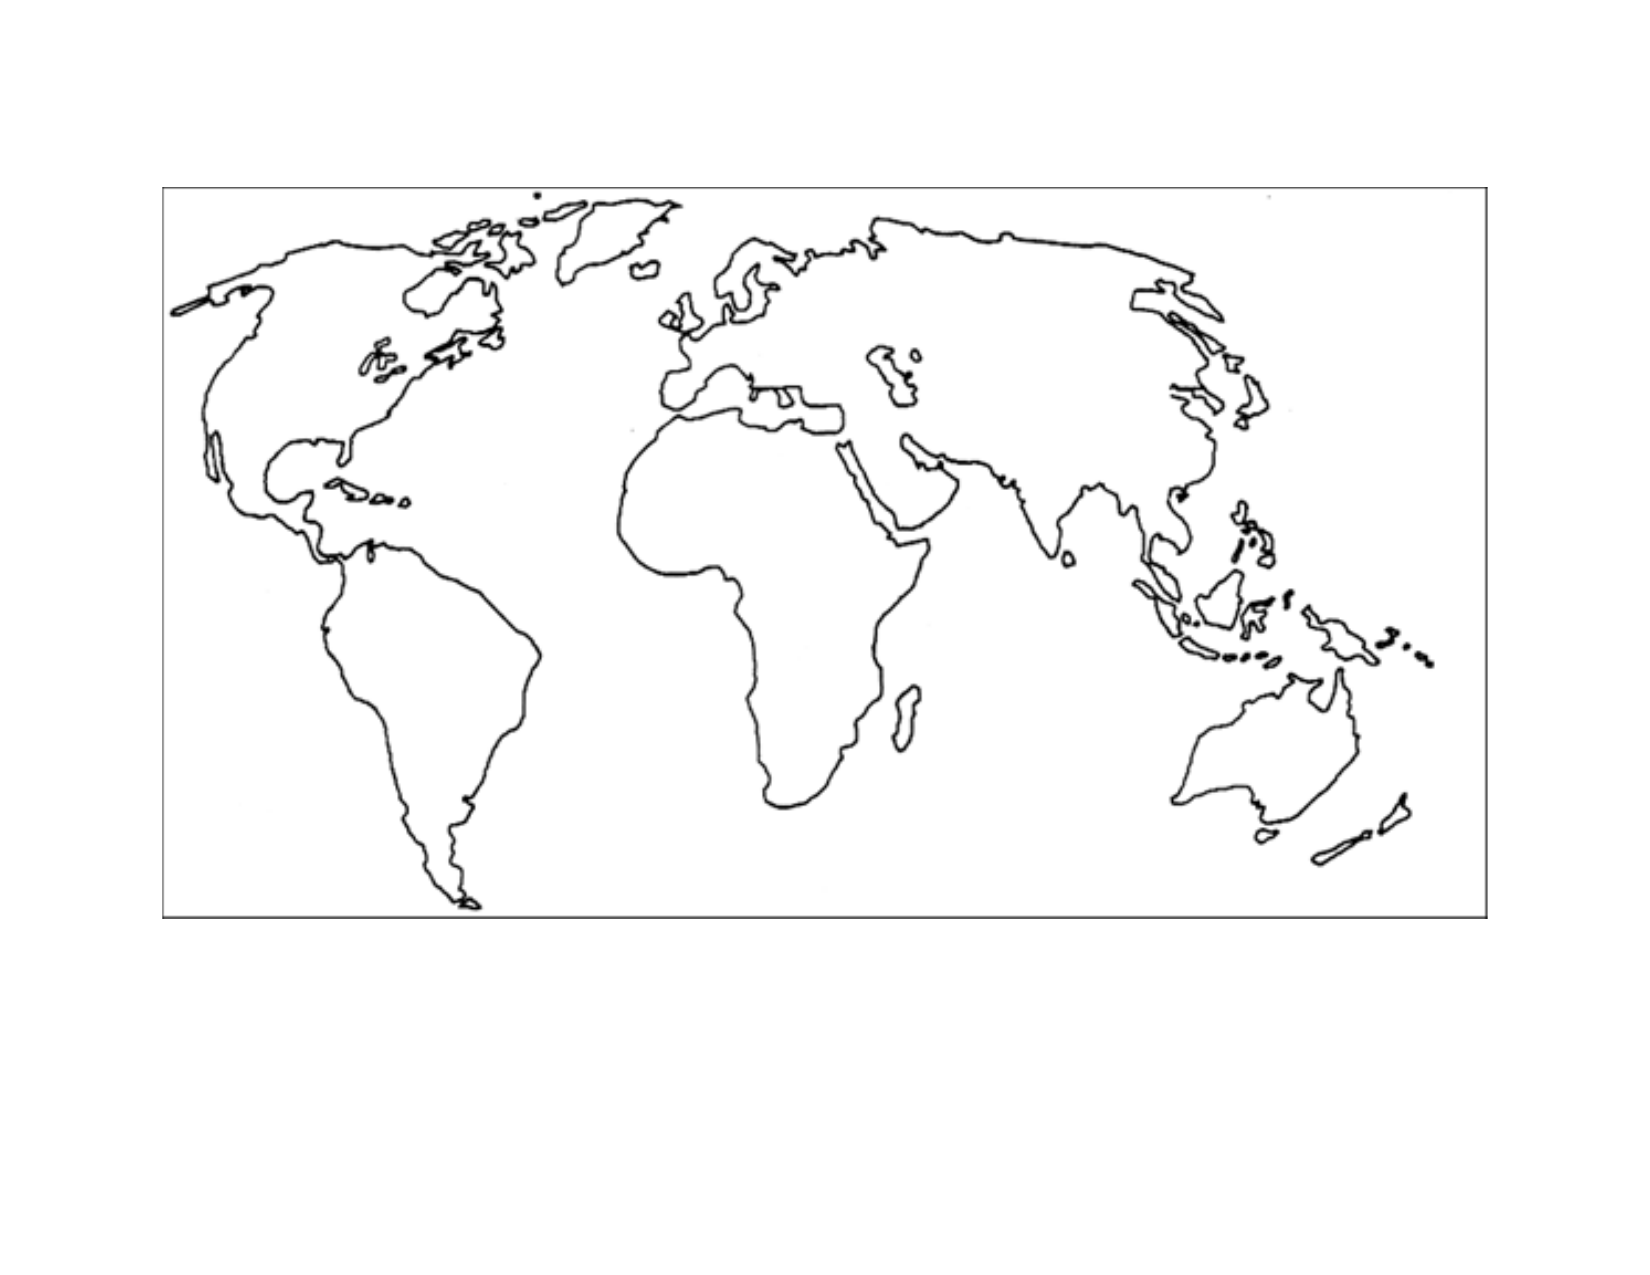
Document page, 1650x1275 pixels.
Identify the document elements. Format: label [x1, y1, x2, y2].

picture [162, 187, 1488, 919]
